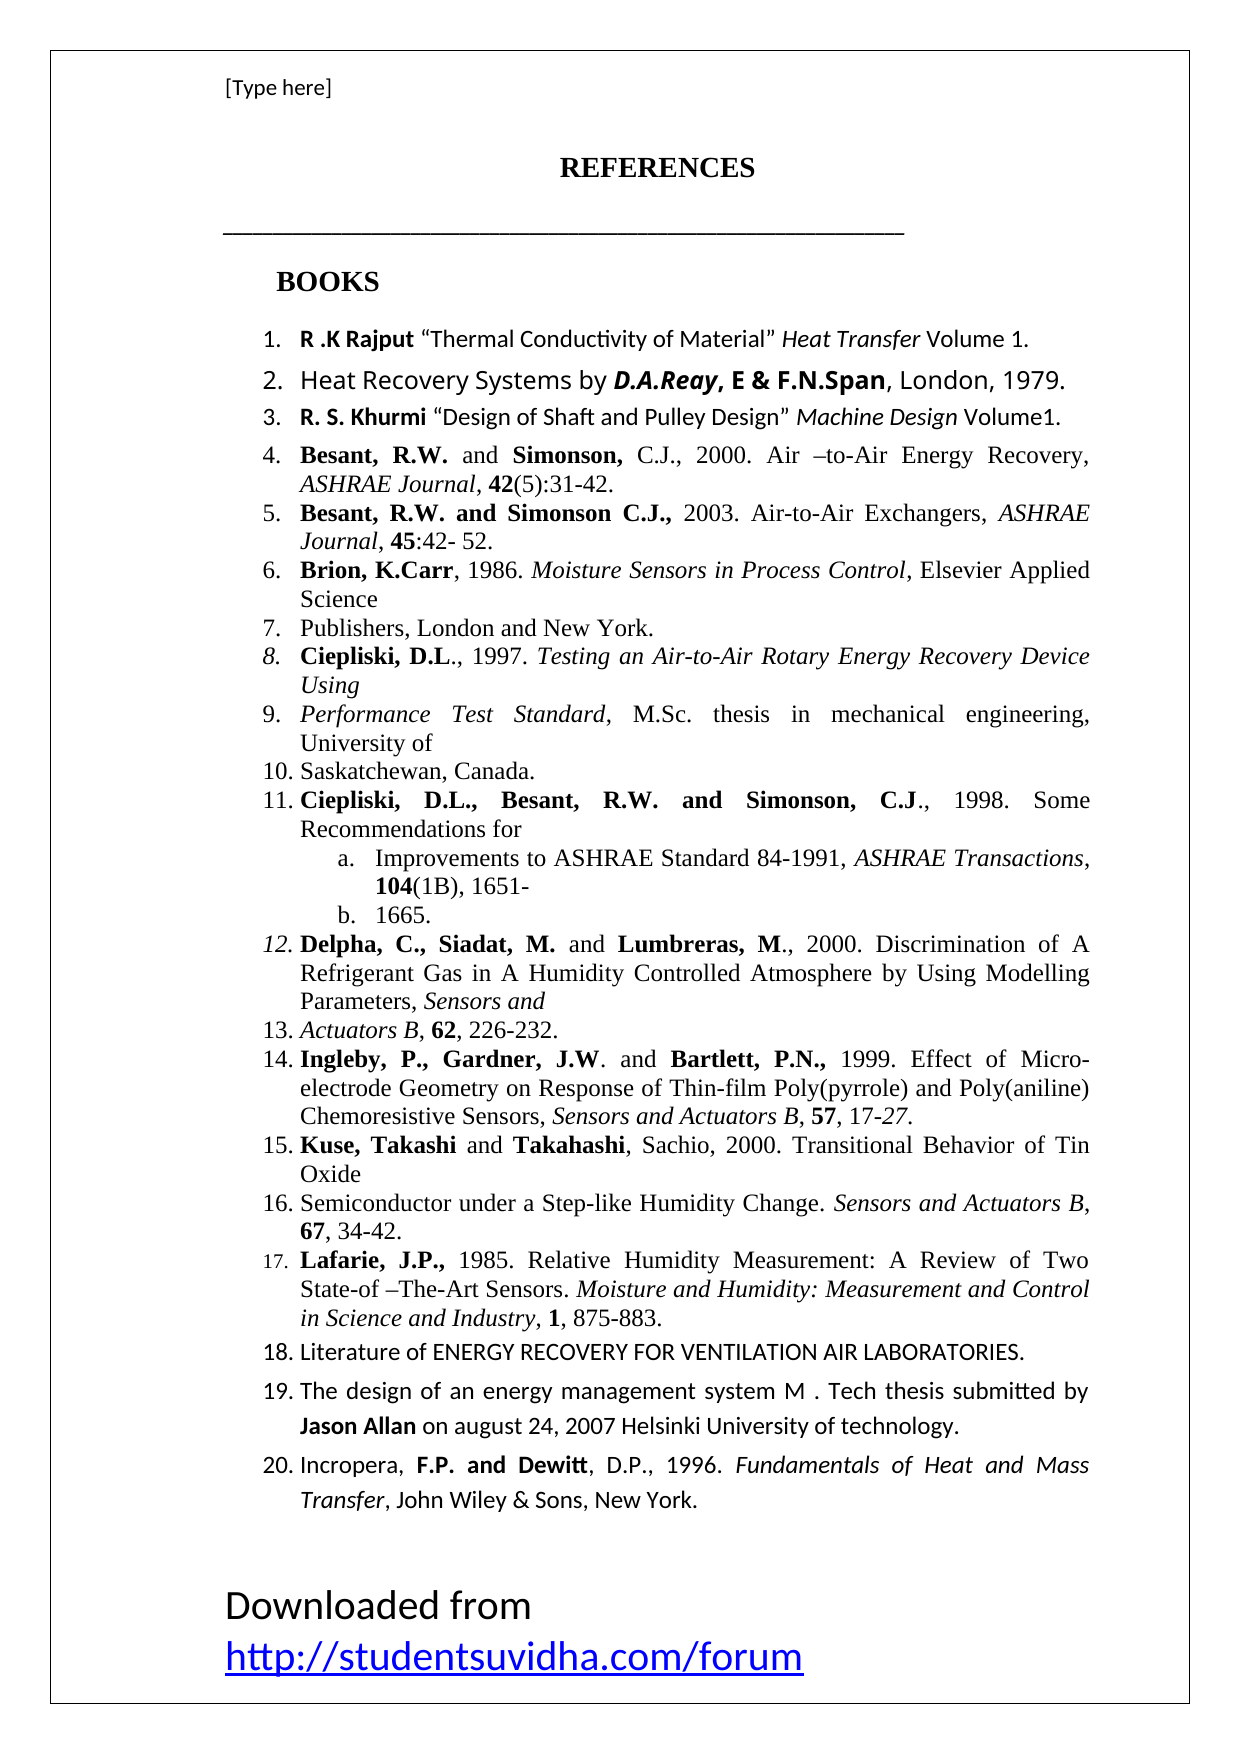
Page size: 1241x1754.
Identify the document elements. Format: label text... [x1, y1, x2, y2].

text REFERENCES [225, 150, 1090, 183]
list Actuators B, 62, 226-232. [262, 1015, 1090, 1044]
list Improvements to ASHRAE Standard 84-1991, ASHRAE Transactions, 104(1B), 1651- [337, 843, 1090, 900]
list Performance Test Standard, M.Sc. thesis in mechanical engineering, University of [262, 699, 1090, 756]
list Incropera, F.P. and Dewitt, D.P., 1996. Fundamentals of Heat and Mass Transfer, John Wiley & Sons, New York. [262, 1449, 1090, 1514]
list The design of an energy management system M . Tech thesis submitted by Jason Allan on august 24, 2007 Helsinki University of technology. [262, 1375, 1090, 1440]
list Lafarie, J.P., 1985. Relative Humidity Measurement: A Review of Two State-of –The-Art Sensors. Moisture and Humidity: Measurement and Control in Science and Industry, 1, 875-883. [262, 1245, 1090, 1331]
list Delpha, C., Siadat, M. and Lumbreras, M., 2000. Discrimination of A Refrigerant Gas in A Humidity Controlled Atmosphere by Using Modelling Parameters, Sensors and [262, 929, 1090, 1015]
list R .K Rajput “Thermal Conductivity of Material” Heat Transfer Volume 1. [262, 324, 1090, 354]
list Besant, R.W. and Simonson C.J., 2003. Air-to-Air Exchangers, ASHRAE Journal, 45:42- 52. [262, 498, 1090, 555]
list Brion, K.Carr, 1986. Moisture Sensors in Process Control, Elsevier Applied Science [262, 555, 1090, 613]
list Ingleby, P., Gardner, J.W. and Bartlett, P.N., 1999. Effect of Micro-electrode Geometry on Response of Thin-film Poly(pyrrole) and Poly(aniline) Chemoresistive Sensors, Sensors and Actuators B, 57, 17-27. [262, 1044, 1090, 1130]
list 1665. [337, 900, 1090, 929]
list Ciepliski, D.L., Besant, R.W. and Simonson, C.J., 1998. Some Recommendations for [262, 785, 1090, 843]
list R. S. Khurmi “Design of Shaft and Pulley Design” Machine Design Volume1. [262, 401, 1090, 432]
text BOOKS [225, 264, 1090, 298]
text _____________________________________________________________________ [225, 204, 1090, 238]
list Saskatchewan, Canada. [262, 756, 1090, 785]
list Semiconductor under a Step-like Humidity Change. Sensors and Actuators B, 67, 34-42. [262, 1188, 1090, 1245]
list Publishers, London and New York. [262, 613, 1090, 641]
list Kuse, Takashi and Takahashi, Sachio, 2000. Transitional Behavior of Tin Oxide [262, 1130, 1090, 1188]
list Literature of ENERGY RECOVERY FOR VENTILATION AIR LABORATORIES. [262, 1336, 1090, 1366]
list Ciepliski, D.L., 1997. Testing an Air-to-Air Rotary Energy Recovery Device Using [262, 641, 1090, 699]
list Heat Recovery Systems by D.A.Reay, E & F.N.Span, London, 1979. [262, 363, 1090, 397]
list Besant, R.W. and Simonson, C.J., 2000. Air –to-Air Energy Recovery, ASHRAE Journal, 42(5):31-42. [262, 440, 1090, 498]
